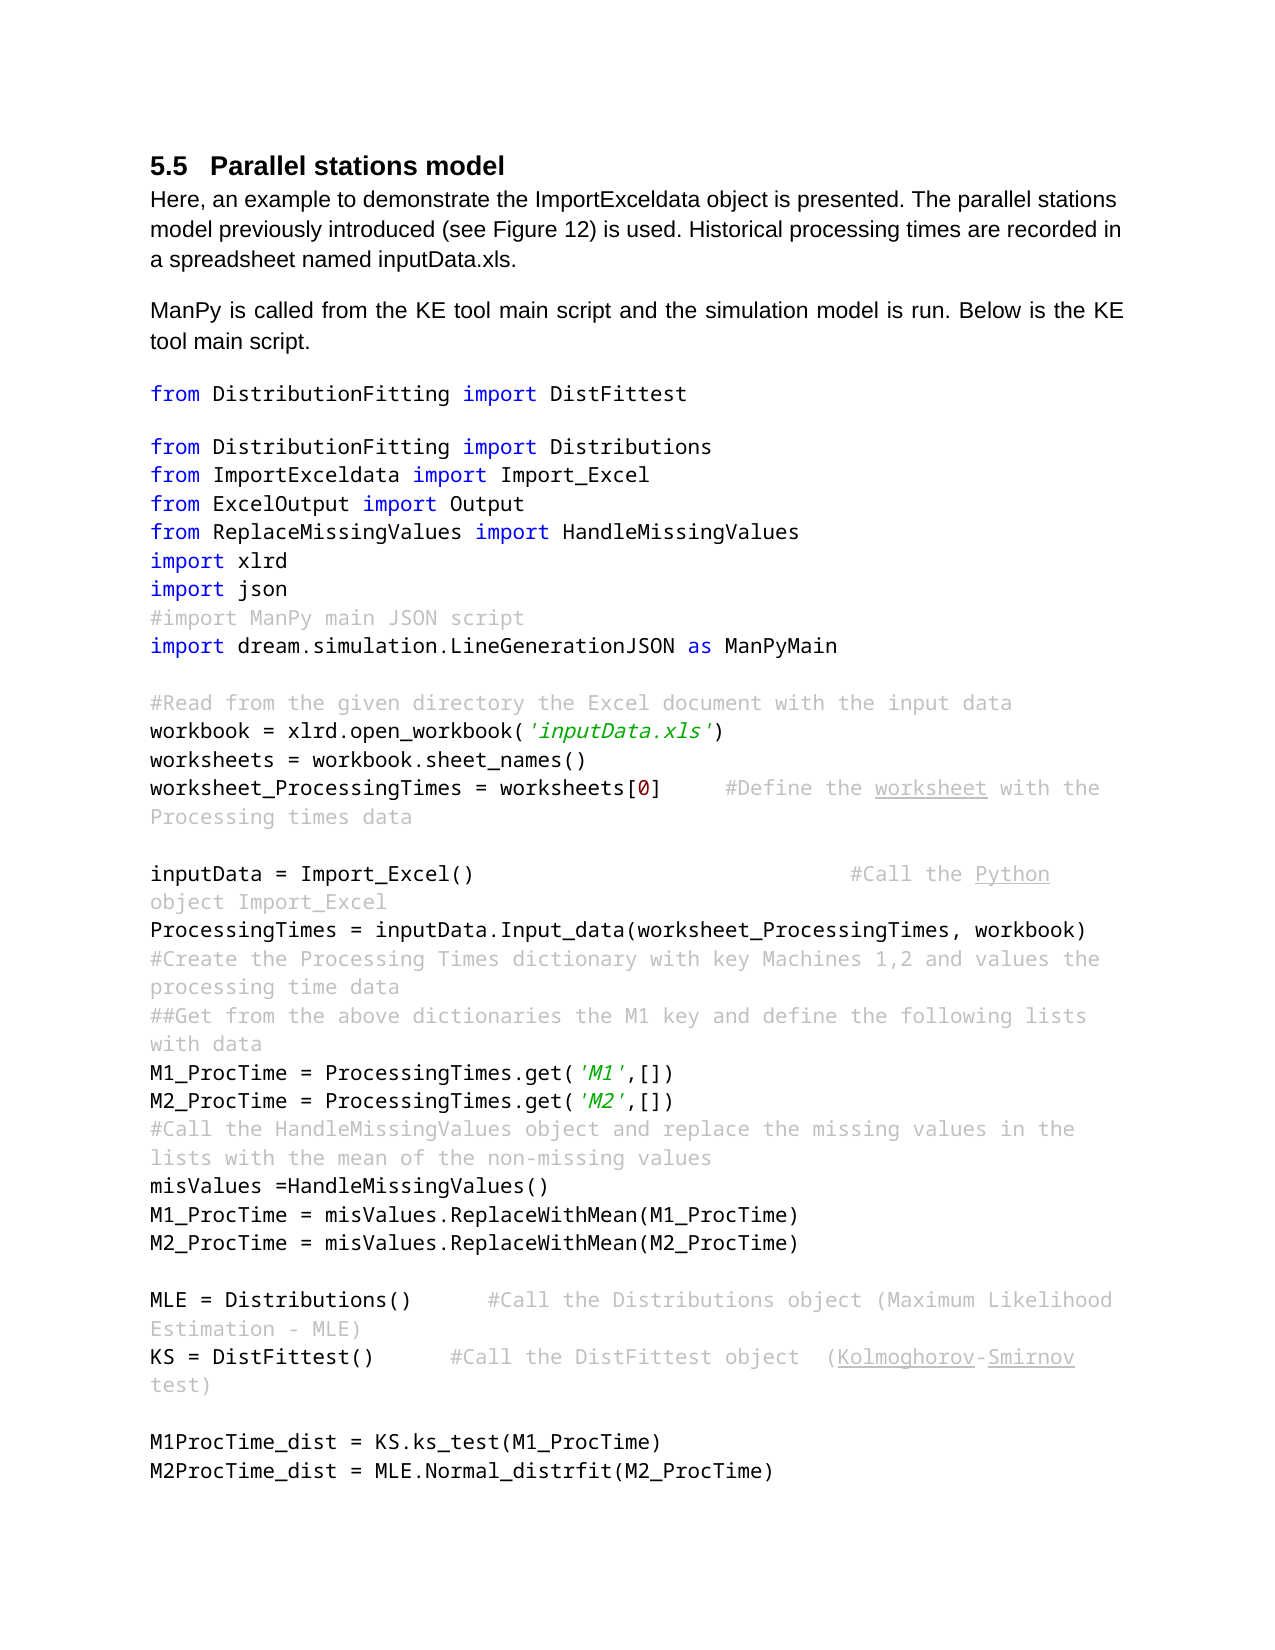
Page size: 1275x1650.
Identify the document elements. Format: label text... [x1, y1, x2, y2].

text import json [150, 574, 1125, 603]
text M1_ProcTime = misValues.ReplaceWithMean(M1_ProcTime) [150, 1200, 1125, 1228]
text from ExcelOutput import Output [150, 489, 1125, 517]
text from ReplaceMissingValues import HandleMissingValues [150, 517, 1125, 546]
text #Read from the given directory the Excel document with the input data [150, 688, 1125, 716]
text MLE = Distributions() #Call the Distributions object (Maximum Likelihood Estimation - MLE) [150, 1285, 1125, 1342]
text misValues =HandleMissingValues() [150, 1171, 1125, 1200]
text ProcessingTimes = inputData.Input_data(worksheet_ProcessingTimes, workbook) #Create the Processing Times dictionary with key Machines 1,2 and values the processing time data [150, 916, 1125, 1001]
text ManPy is called from the KE tool main script and the simulation model is run. Below is the KE tool main script. [150, 297, 1125, 354]
text M2ProcTime_dist = MLE.Normal_distrfit(M2_ProcTime) [150, 1456, 1125, 1484]
text inputData = Import_Excel() #Call the Python object Import_Excel [150, 859, 1125, 916]
subtitle Parallel stations model [150, 150, 1125, 181]
text #import ManPy main JSON script [150, 603, 1125, 631]
text workbook = xlrd.open_workbook('inputData.xls') [150, 716, 1125, 745]
text worksheet_ProcessingTimes = worksheets[0] #Define the worksheet with the Processing times data [150, 773, 1125, 830]
text M1_ProcTime = ProcessingTimes.get('M1',[]) [150, 1058, 1125, 1086]
text import dream.simulation.LineGenerationJSON as ManPyMain [150, 631, 1125, 659]
text KS = DistFittest() #Call the DistFittest object (Kolmoghorov-Smirnov test) [150, 1342, 1125, 1399]
text M2_ProcTime = ProcessingTimes.get('M2',[]) [150, 1086, 1125, 1114]
text worksheets = workbook.sheet_names() [150, 745, 1125, 773]
text from ImportExceldata import Import_Excel [150, 461, 1125, 489]
text M2_ProcTime = misValues.ReplaceWithMean(M2_ProcTime) [150, 1228, 1125, 1257]
text M1ProcTime_dist = KS.ks_test(M1_ProcTime) [150, 1427, 1125, 1456]
text Here, an example to demonstrate the ImportExceldata object is presented. The parallel stations model previously introduced (see Figure 12) is used. Historical processing times are recorded in a spreadsheet named inputData.xls. [150, 186, 1125, 273]
text ##Get from the above dictionaries the M1 key and define the following lists with data [150, 1001, 1125, 1058]
text from DistributionFitting import DistFittest [150, 379, 1125, 407]
text from DistributionFitting import Distributions [150, 432, 1125, 461]
text import xlrd [150, 546, 1125, 574]
text #Call the HandleMissingValues object and replace the missing values in the lists with the mean of the non-missing values [150, 1114, 1125, 1171]
